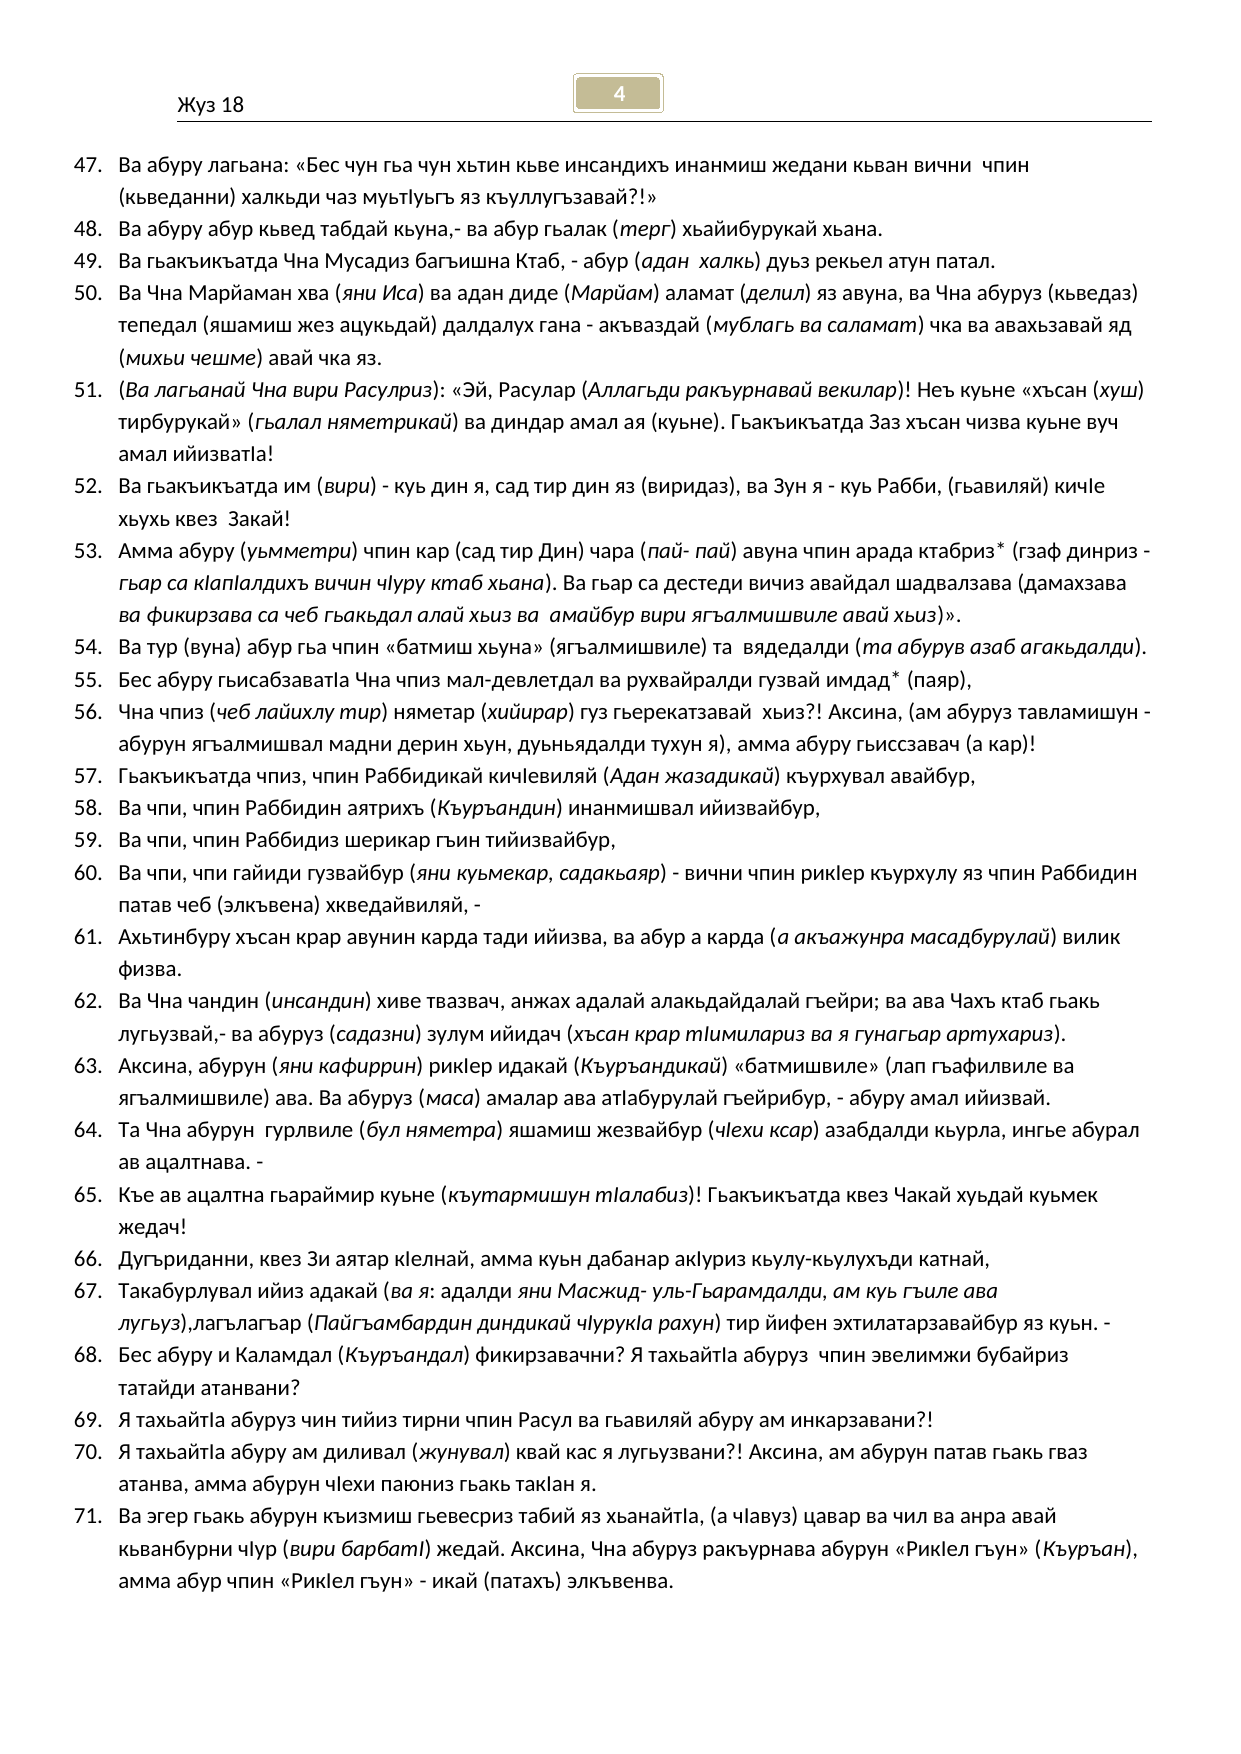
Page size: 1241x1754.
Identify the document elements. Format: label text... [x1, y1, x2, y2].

list Гьакъикъатда чпиз, чпин Раббидикай кичIевиляй (Адан жазадикай) къурхувал авайбур, [74, 761, 1152, 789]
list Ва абуру лагьана: «Бес чун гьа чун хьтин кьве инсандихъ инанмиш жедани кьван вични чпин (кьведанни) халкьди чаз муьтIуьгъ яз къуллугъзавай?!» [74, 150, 1152, 210]
list Аксина, абурун (яни кафиррин) рикIер идакай (Къуръандикай) «батмишвиле» (лап гъафилвиле ва ягъалмишвиле) ава. Ва абуруз (маса) амалар ава атIабурулай гъейрибур, - абуру амал ийизвай. [74, 1051, 1152, 1111]
list Чна чпиз (чеб лайихлу тир) няметар (хийирар) гуз гьерекатзавай хьиз?! Аксина, (ам абуруз тавламишун - абурун ягъалмишвал мадни дерин хьун, дуьньядалди тухун я), амма абуру гьиссзавач (а кар)! [74, 697, 1152, 757]
list Ва гьакъикъатда им (вири) - куь дин я, сад тир дин яз (виридаз), ва Зун я - куь Рабби, (гьавиляй) кичIе хьухь квез Закай! [74, 472, 1152, 532]
list Такабурлувал ийиз адакай (ва я: адалди яни Масжид- уль-Гьарамдалди, ам куь гъиле ава лугьуз),лагълагъар (Пайгъамбардин диндикай чIурукIа рахун) тир йифен эхтилатарзавайбур яз куьн. - [74, 1276, 1152, 1336]
list Бес абуру гьисабзаватIа Чна чпиз мал-девлетдал ва рухвайралди гузвай имдад* (паяр), [74, 665, 1152, 693]
list Бес абуру и Каламдал (Къуръандал) фикирзавачни? Я тахьайтIа абуруз чпин эвелимжи бубайриз татайди атанвани? [74, 1341, 1152, 1401]
list Ва чпи, чпин Раббидин аятрихъ (Къуръандин) инанмишвал ийизвайбур, [74, 793, 1152, 821]
list Ахьтинбуру хъсан крар авунин карда тади ийизва, ва абур а карда (а акъажунра масадбурулай) вилик физва. [74, 922, 1152, 982]
list Ва тур (вуна) абур гьа чпин «батмиш хьуна» (ягъалмишвиле) та вядедалди (та абурув азаб агакьдалди). [74, 632, 1152, 661]
list Ва чпи, чпин Раббидиз шерикар гъин тийизвайбур, [74, 826, 1152, 854]
list Къе ав ацалтна гьараймир куьне (къутармишун тIалабиз)! Гьакъикъатда квез Чакай хуьдай куьмек жедач! [74, 1180, 1152, 1240]
list Ва абуру абур кьвед табдай кьуна,- ва абур гьалак (терг) хьайибурукай хьана. [74, 214, 1152, 242]
list Я тахьайтIа абуру ам диливал (жунувал) квай кас я лугьузвани?! Аксина, ам абурун патав гьакь гваз атанва, амма абурун чIехи паюниз гьакь такIан я. [74, 1437, 1152, 1497]
list Я тахьайтIа абуруз чин тийиз тирни чпин Расул ва гьавиляй абуру ам инкарзавани?! [74, 1405, 1152, 1433]
list Дугъриданни, квез Зи аятар кIелнай, амма куьн дабанар акIуриз кьулу-кьулухъди катнай, [74, 1244, 1152, 1272]
list Ва гьакъикъатда Чна Мусадиз багъишна Ктаб, - абур (адан халкь) дуьз рекьел атун патал. [74, 246, 1152, 274]
list Ва Чна чандин (инсандин) хиве твазвач, анжах адалай алакьдайдалай гъейри; ва ава Чахъ ктаб гьакь лугьузвай,- ва абуруз (садазни) зулум ийидач (хъсан крар тIимилариз ва я гунагьар артухариз). [74, 987, 1152, 1047]
list Ва Чна Марйаман хва (яни Иса) ва адан диде (Марйам) аламат (делил) яз авуна, ва Чна абуруз (кьведаз) тепедал (яшамиш жез ацукьдай) далдалух гана - акъваздай (мублагь ва саламат) чка ва авахьзавай яд (михьи чешме) авай чка яз. [74, 278, 1152, 371]
list Ва чпи, чпи гайиди гузвайбур (яни куьмекар, садакьаяр) - вични чпин рикIер къурхулу яз чпин Раббидин патав чеб (элкъвена) хкведайвиляй, - [74, 858, 1152, 918]
list Ва эгер гьакь абурун къизмиш гьевесриз табий яз хьанайтIа, (а чIавуз) цавар ва чил ва анра авай кьванбурни чIур (вири барбатI) жедай. Аксина, Чна абуруз ракъурнава абурун «РикIел гъун» (Къуръан), амма абур чпин «РикIел гъун» - икай (патахъ) элкъвенва. [74, 1502, 1152, 1594]
list (Ва лагьанай Чна вири Расулриз): «Эй, Расулар (Аллагьди ракъурнавай векилар)! Неъ куьне «хъсан (хуш) тирбурукай» (гьалал няметрикай) ва диндар амал ая (куьне). Гьакъикъатда Заз хъсан чизва куьне вуч амал ийизватIа! [74, 375, 1152, 467]
list Та Чна абурун гурлвиле (бул няметра) яшамиш жезвайбур (чIехи ксар) азабдалди кьурла, ингье абурал ав ацалтнава. - [74, 1115, 1152, 1176]
list Амма абуру (уьмметри) чпин кар (сад тир Дин) чара (пай- пай) авуна чпин арада ктабриз* (гзаф динриз -гьар са кIапIалдихъ вичин чIуру ктаб хьана). Ва гьар са дестеди вичиз авайдал шадвалзава (дамахзава ва фикирзава са чеб гьакьдал алай хьиз ва амайбур вири ягъалмишвиле авай хьиз)». [74, 536, 1152, 628]
